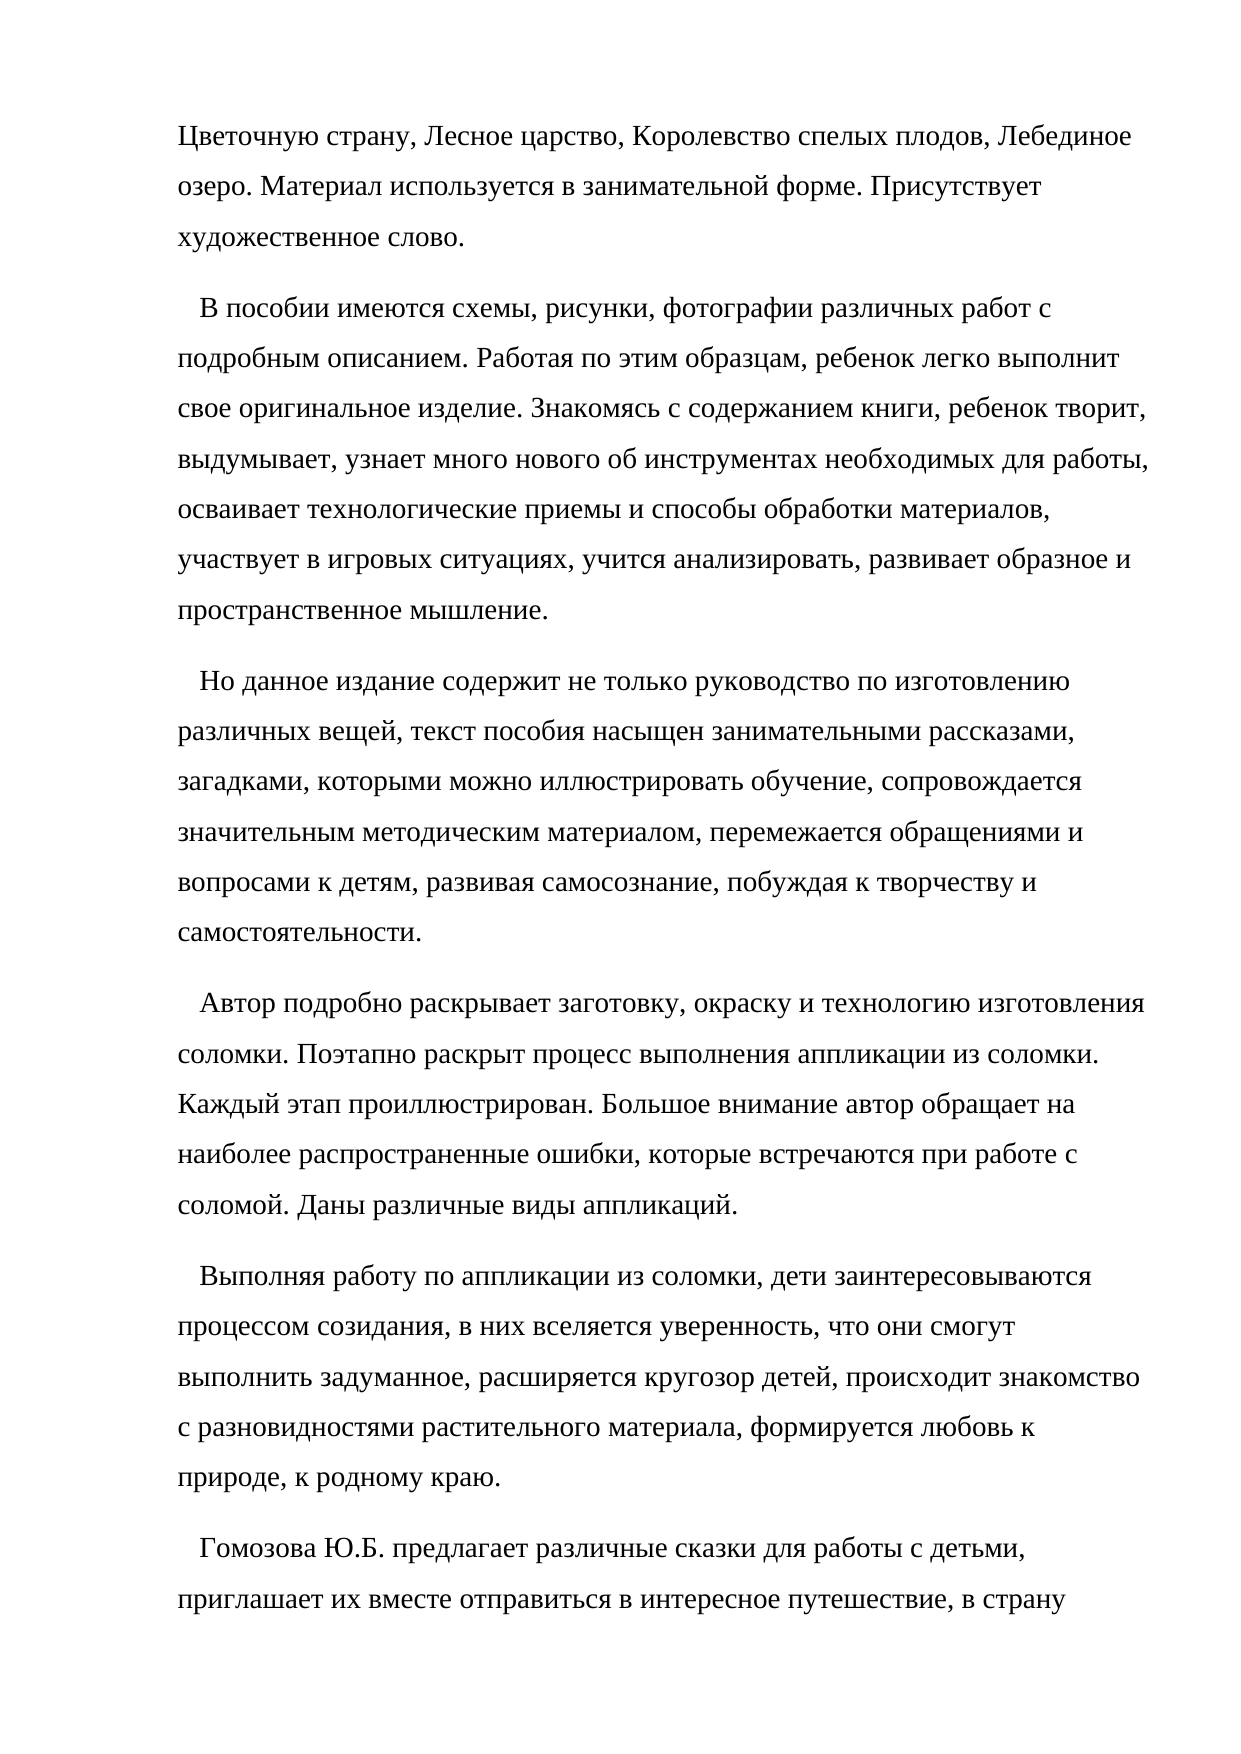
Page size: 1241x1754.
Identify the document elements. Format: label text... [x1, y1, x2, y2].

text Выполняя работу по аппликации из соломки, дети заинтересовываются процессом созидания, в них вселяется уверенность, что они смогут выполнить задуманное, расширяется кругозор детей, происходит знакомство с разновидностями растительного материала, формируется любовь к природе, к родному краю. [177, 1258, 1152, 1493]
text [177, 1530, 1152, 1614]
text В пособии имеются схемы, рисунки, фотографии различных работ с подробным описанием. Работая по этим образцам, ребенок легко выполнит свое оригинальное изделие. Знакомясь с содержанием книги, ребенок творит, выдумывает, узнает много нового об инструментах необходимых для работы, осваивает технологические приемы и способы обработки материалов, участвует в игровых ситуациях, учится анализировать, развивает образное и пространственное мышление. [177, 290, 1152, 625]
text Автор подробно раскрывает заготовку, окраску и технологию изготовления соломки. Поэтапно раскрыт процесс выполнения аппликации из соломки. Каждый этап проиллюстрирован. Большое внимание автор обращает на наиболее распространенные ошибки, которые встречаются при работе с соломой. Даны различные виды аппликаций. [177, 986, 1152, 1220]
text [177, 118, 1152, 252]
text Но данное издание содержит не только руководство по изготовлению различных вещей, текст пособия насыщен занимательными рассказами, загадками, которыми можно иллюстрировать обучение, сопровождается значительным методическим материалом, перемежается обращениями и вопросами к детям, развивая самосознание, побуждая к творчеству и самостоятельности. [177, 663, 1152, 948]
